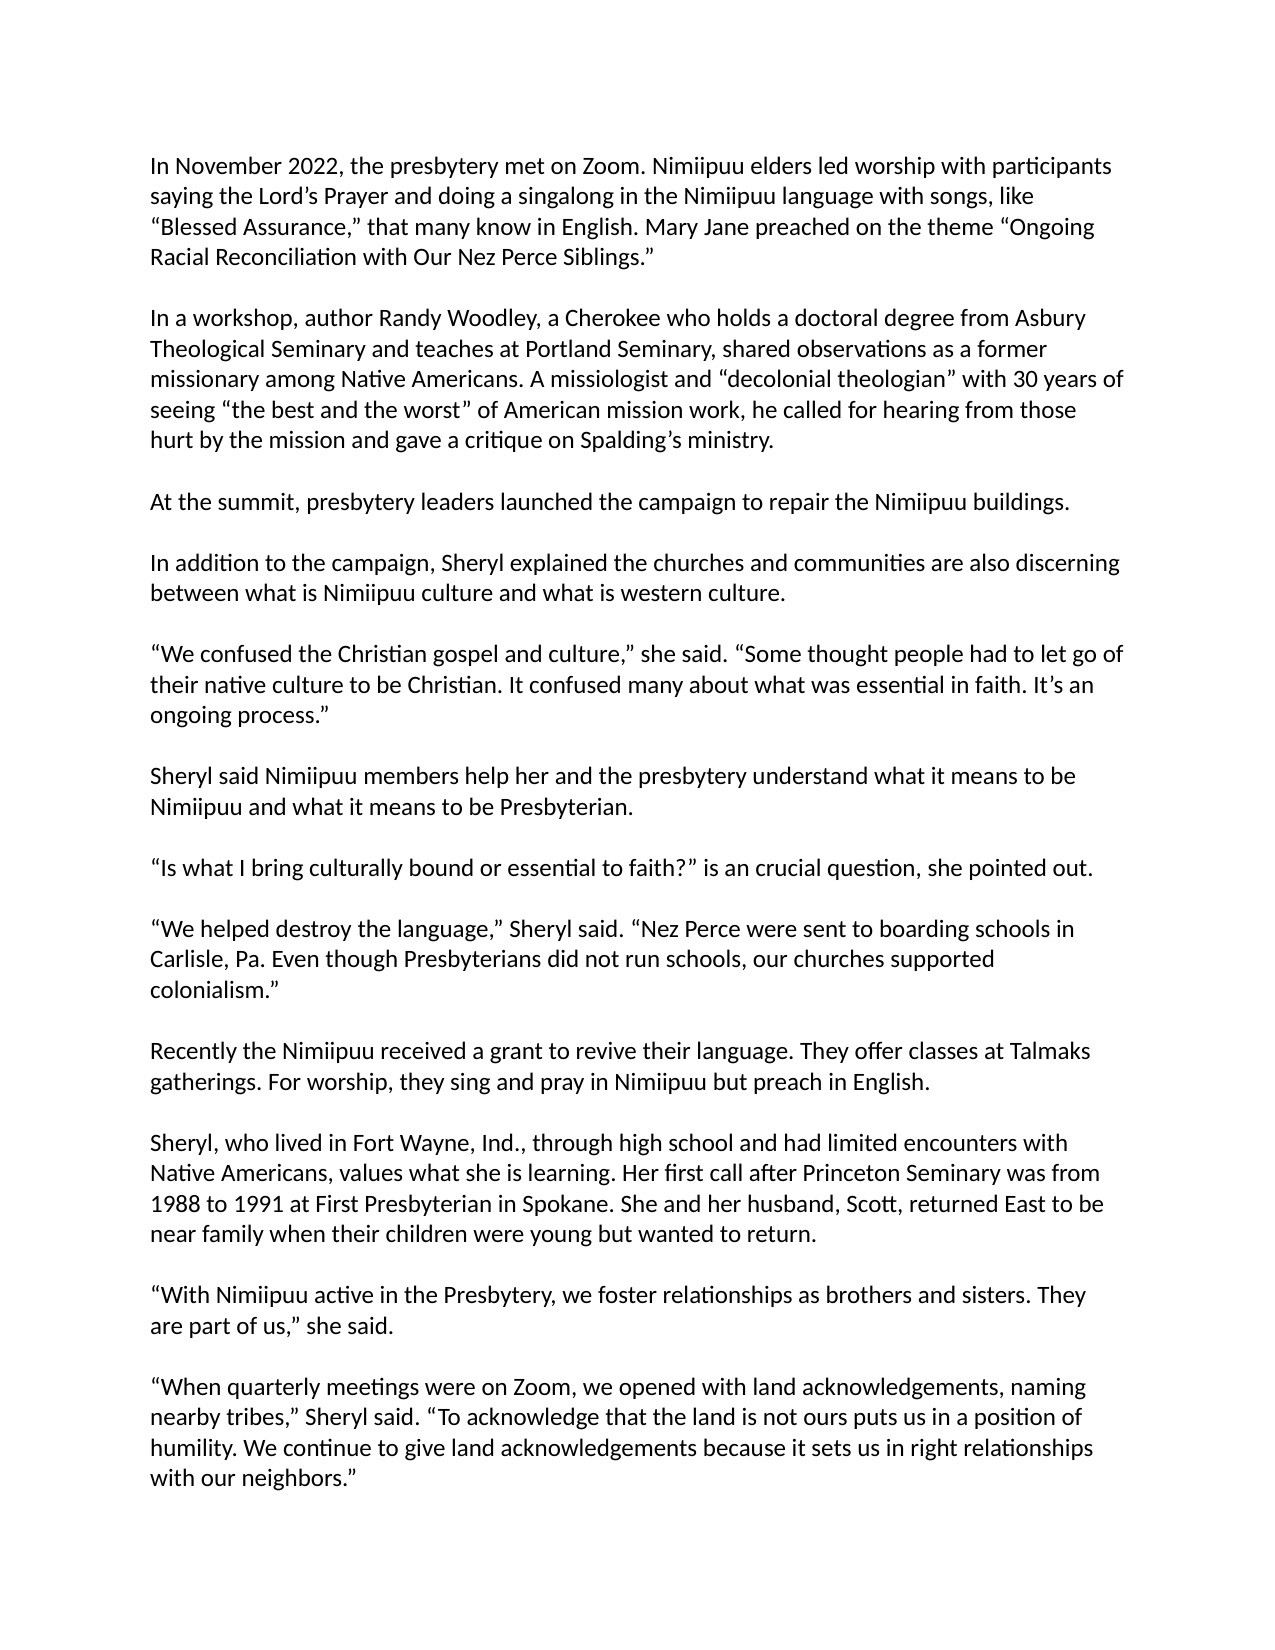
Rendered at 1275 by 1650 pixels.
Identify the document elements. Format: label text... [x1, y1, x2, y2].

text Recently the Nimiipuu received a grant to revive their language. They offer classes at Talmaks gatherings. For worship, they sing and pray in Nimiipuu but preach in English. [150, 1035, 1125, 1096]
text Sheryl, who lived in Fort Wayne, Ind., through high school and had limited encounters with Native Americans, values what she is learning. Her first call after Princeton Seminary was from 1988 to 1991 at First Presbyterian in Spokane. She and her husband, Scott, returned East to be near family when their children were young but wanted to return. [150, 1127, 1125, 1249]
text “When quarterly meetings were on Zoom, we opened with land acknowledgements, naming nearby tribes,” Sheryl said. “To acknowledge that the land is not ours puts us in a position of humility. We continue to give land acknowledgements because it sets us in right relationships with our neighbors.” [150, 1371, 1125, 1493]
text “We confused the Christian gospel and culture,” she said. “Some thought people had to let go of their native culture to be Christian. It confused many about what was essential in faith. It’s an ongoing process.” [150, 638, 1125, 730]
text “With Nimiipuu active in the Presbytery, we foster relationships as brothers and sisters. They are part of us,” she said. [150, 1279, 1125, 1340]
text In November 2022, the presbytery met on Zoom. Nimiipuu elders led worship with participants saying the Lord’s Prayer and doing a singalong in the Nimiipuu language with songs, like “Blessed Assurance,” that many know in English. Mary Jane preached on the theme “Ongoing Racial Reconciliation with Our Nez Perce Siblings.” [150, 150, 1125, 272]
text Sheryl said Nimiipuu members help her and the presbytery understand what it means to be Nimiipuu and what it means to be Presbyterian. [150, 760, 1125, 821]
text “Is what I bring culturally bound or essential to faith?” is an crucial question, she pointed out. [150, 852, 1125, 882]
text “We helped destroy the language,” Sheryl said. “Nez Perce were sent to boarding schools in Carlisle, Pa. Even though Presbyterians did not run schools, our churches supported colonialism.” [150, 913, 1125, 1004]
text In a workshop, author Randy Woodley, a Cherokee who holds a doctoral degree from Asbury Theological Seminary and teaches at Portland Seminary, shared observations as a former missionary among Native Americans. A missiologist and “decolonial theologian” with 30 years of seeing “the best and the worst” of American mission work, he called for hearing from those hurt by the mission and gave a critique on Spalding’s ministry. [150, 303, 1125, 455]
text In addition to the campaign, Sheryl explained the churches and communities are also discerning between what is Nimiipuu culture and what is western culture. [150, 547, 1125, 608]
text At the summit, presbytery leaders launched the campaign to repair the Nimiipuu buildings. [150, 486, 1125, 516]
